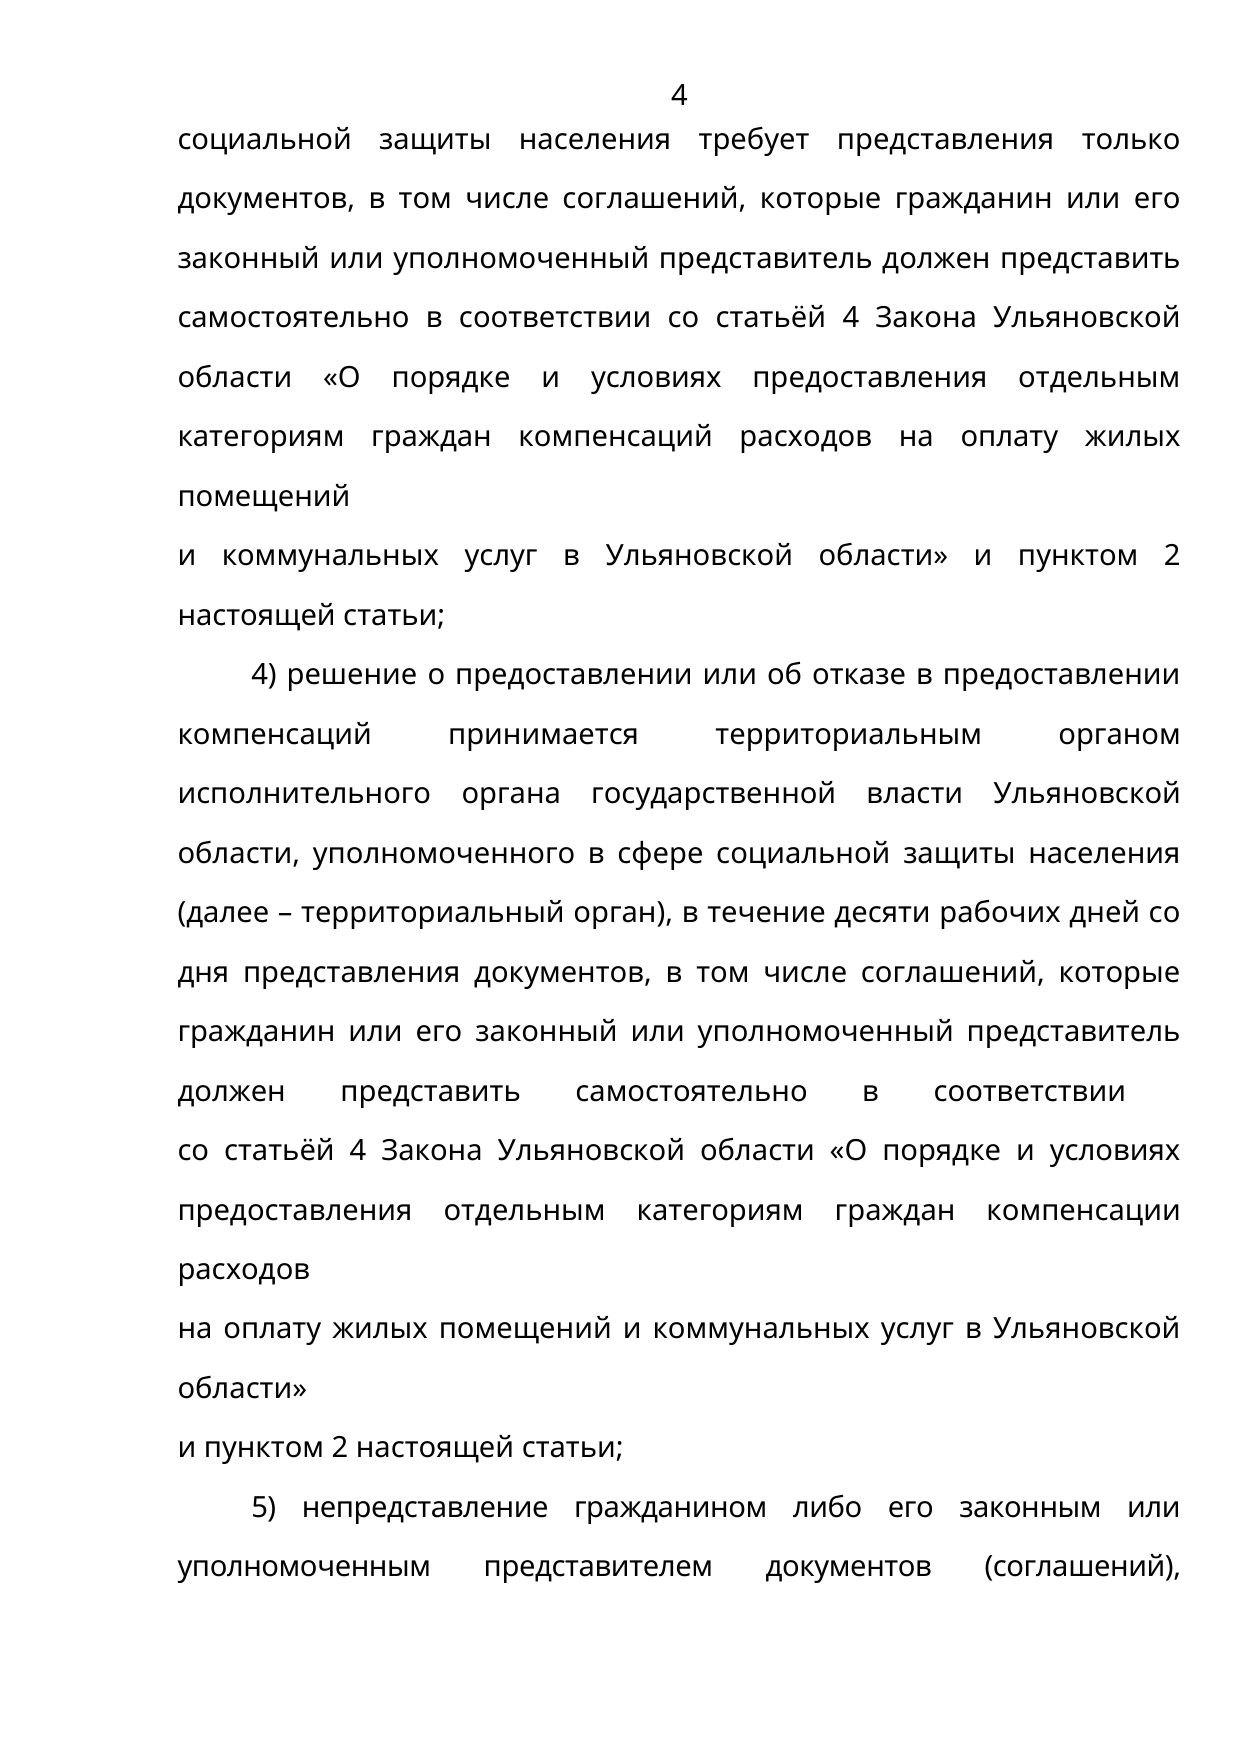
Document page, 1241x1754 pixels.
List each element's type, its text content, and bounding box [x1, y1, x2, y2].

text 4) решение о предоставлении или об отказе в предоставлении компенсаций принимается территориальным органом исполнительного органа государственной власти Ульяновской области, уполномоченного в сфере социальной защиты населения (далее – территориальный орган), в течение десяти рабочих дней со дня представления документов, в том числе соглашений, которые гражданин или его законный или уполномоченный представитель должен представить самостоятельно в соответствии со статьёй 4 Закона Ульяновской области «О порядке и условиях предоставления отдельным категориям граждан компенсации расходов на оплату жилых помещений и коммунальных услуг в Ульяновской области» и пунктом 2 настоящей статьи; [177, 653, 1181, 1466]
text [177, 1486, 1181, 1585]
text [177, 118, 1181, 634]
